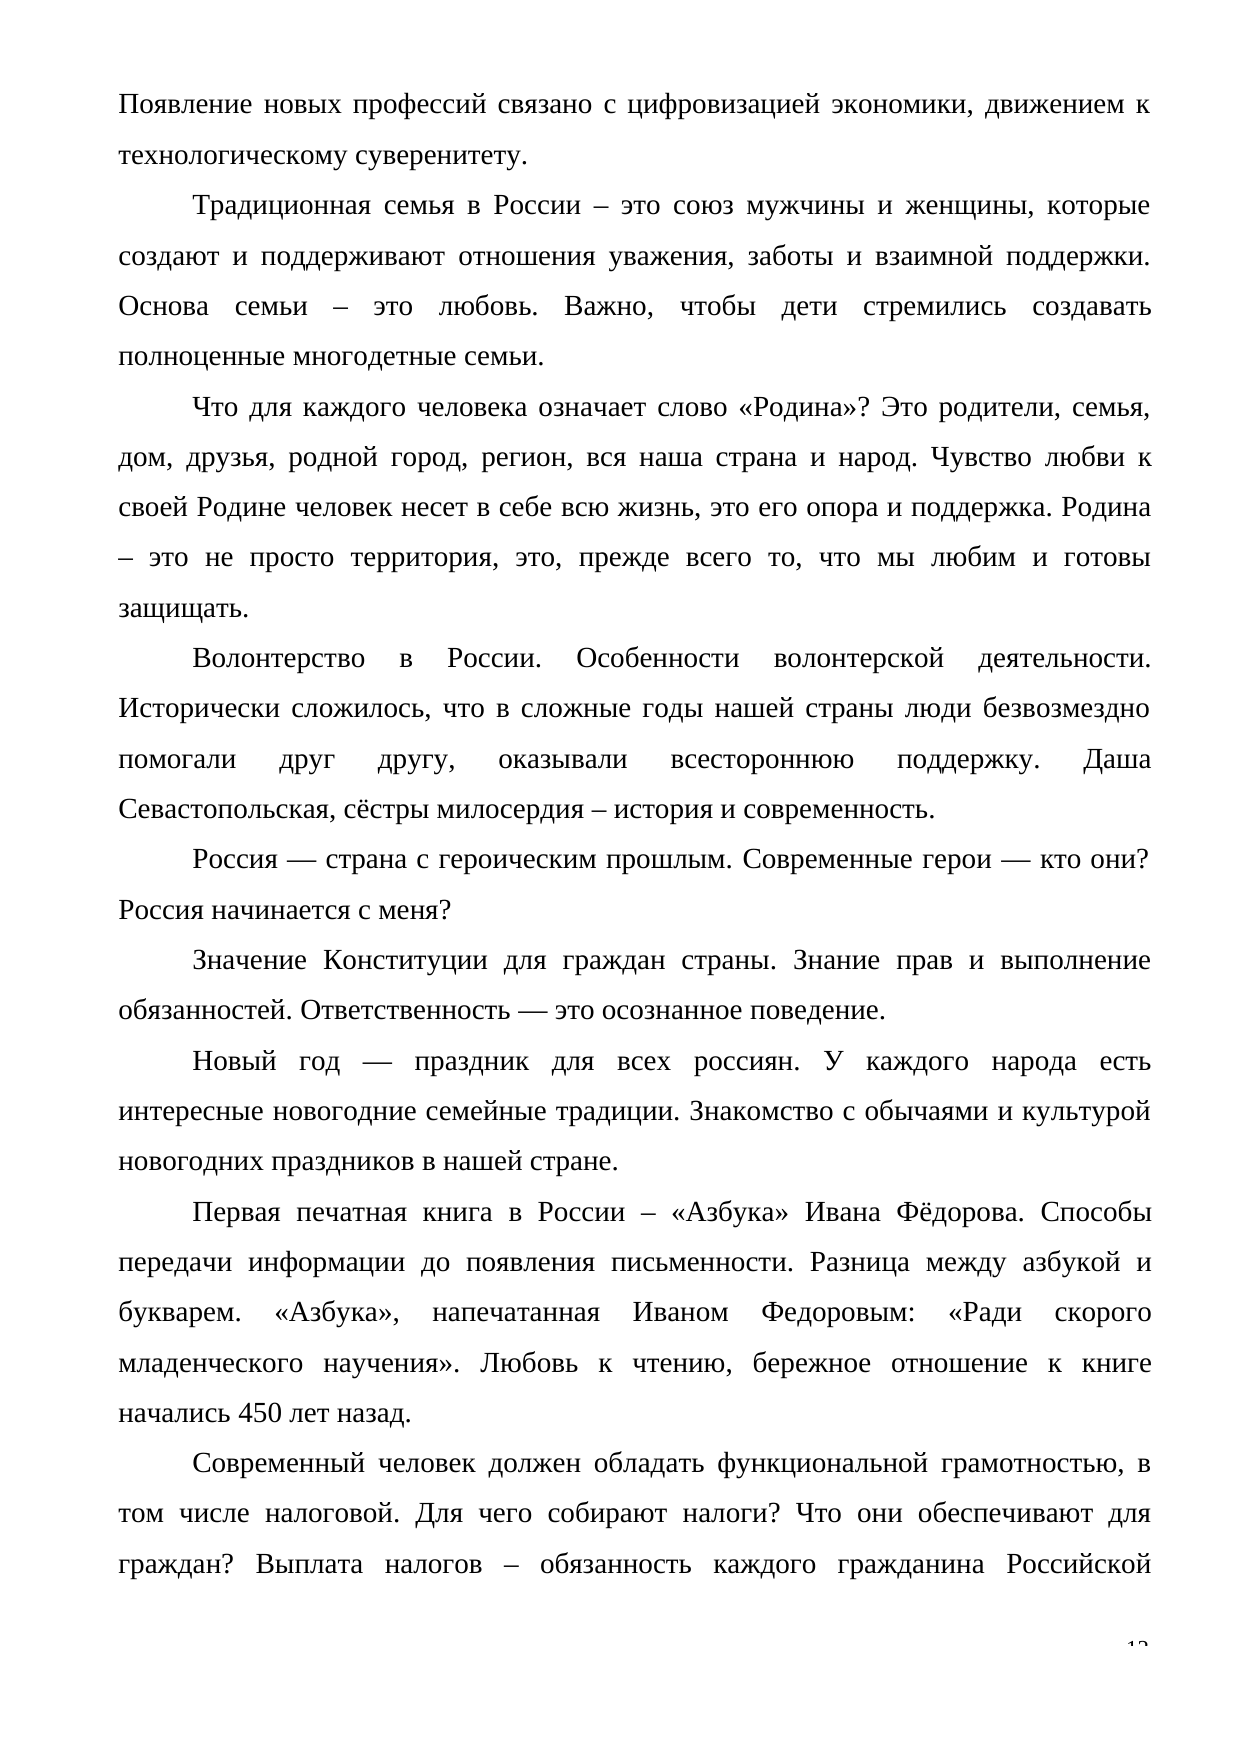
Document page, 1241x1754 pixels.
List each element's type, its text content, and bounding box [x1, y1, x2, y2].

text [118, 1445, 1152, 1579]
text Что для каждого человека означает слово «Родина»? Это родители, семья, дом, друзья, родной город, регион, вся наша страна и народ. Чувство любви к своей Родине человек несет в себе всю жизнь, это его опора и поддержка. Родина – это не просто территория, это, прежде всего то, что мы любим и готовы защищать. [118, 389, 1152, 623]
text Россия — страна с героическим прошлым. Современные герои — кто они? [192, 841, 1167, 875]
text Россия начинается с меня? [118, 892, 1167, 925]
text Первая печатная книга в России – «Азбука» Ивана Фёдорова. Способы передачи информации до появления письменности. Разница между азбукой и букварем. «Азбука», напечатанная Иваном Федоровым: «Ради скорого младенческого научения». Любовь к чтению, бережное отношение к книге начались 450 лет назад. [118, 1194, 1152, 1428]
text Значение Конституции для граждан страны. Знание прав и выполнение обязанностей. Ответственность — это осознанное поведение. [118, 942, 1152, 1026]
text Новый год — праздник для всех россиян. У каждого народа есть интересные новогодние семейные традиции. Знакомство с обычаями и культурой новогодних праздников в нашей стране. [118, 1043, 1152, 1177]
text Волонтерство в России. Особенности волонтерской деятельности. Исторически сложилось, что в сложные годы нашей страны люди безвозмездно помогали друг другу, оказывали всестороннюю поддержку. Даша Севастопольская, сёстры милосердия – история и современность. [118, 640, 1152, 825]
text Появление новых профессий связано с цифровизацией экономики, движением к технологическому суверенитету. [118, 87, 1151, 171]
text Традиционная семья в России – это союз мужчины и женщины, которые создают и поддерживают отношения уважения, заботы и взаимной поддержки. Основа семьи – это любовь. Важно, чтобы дети стремились создавать полноценные многодетные семьи. [118, 187, 1152, 372]
